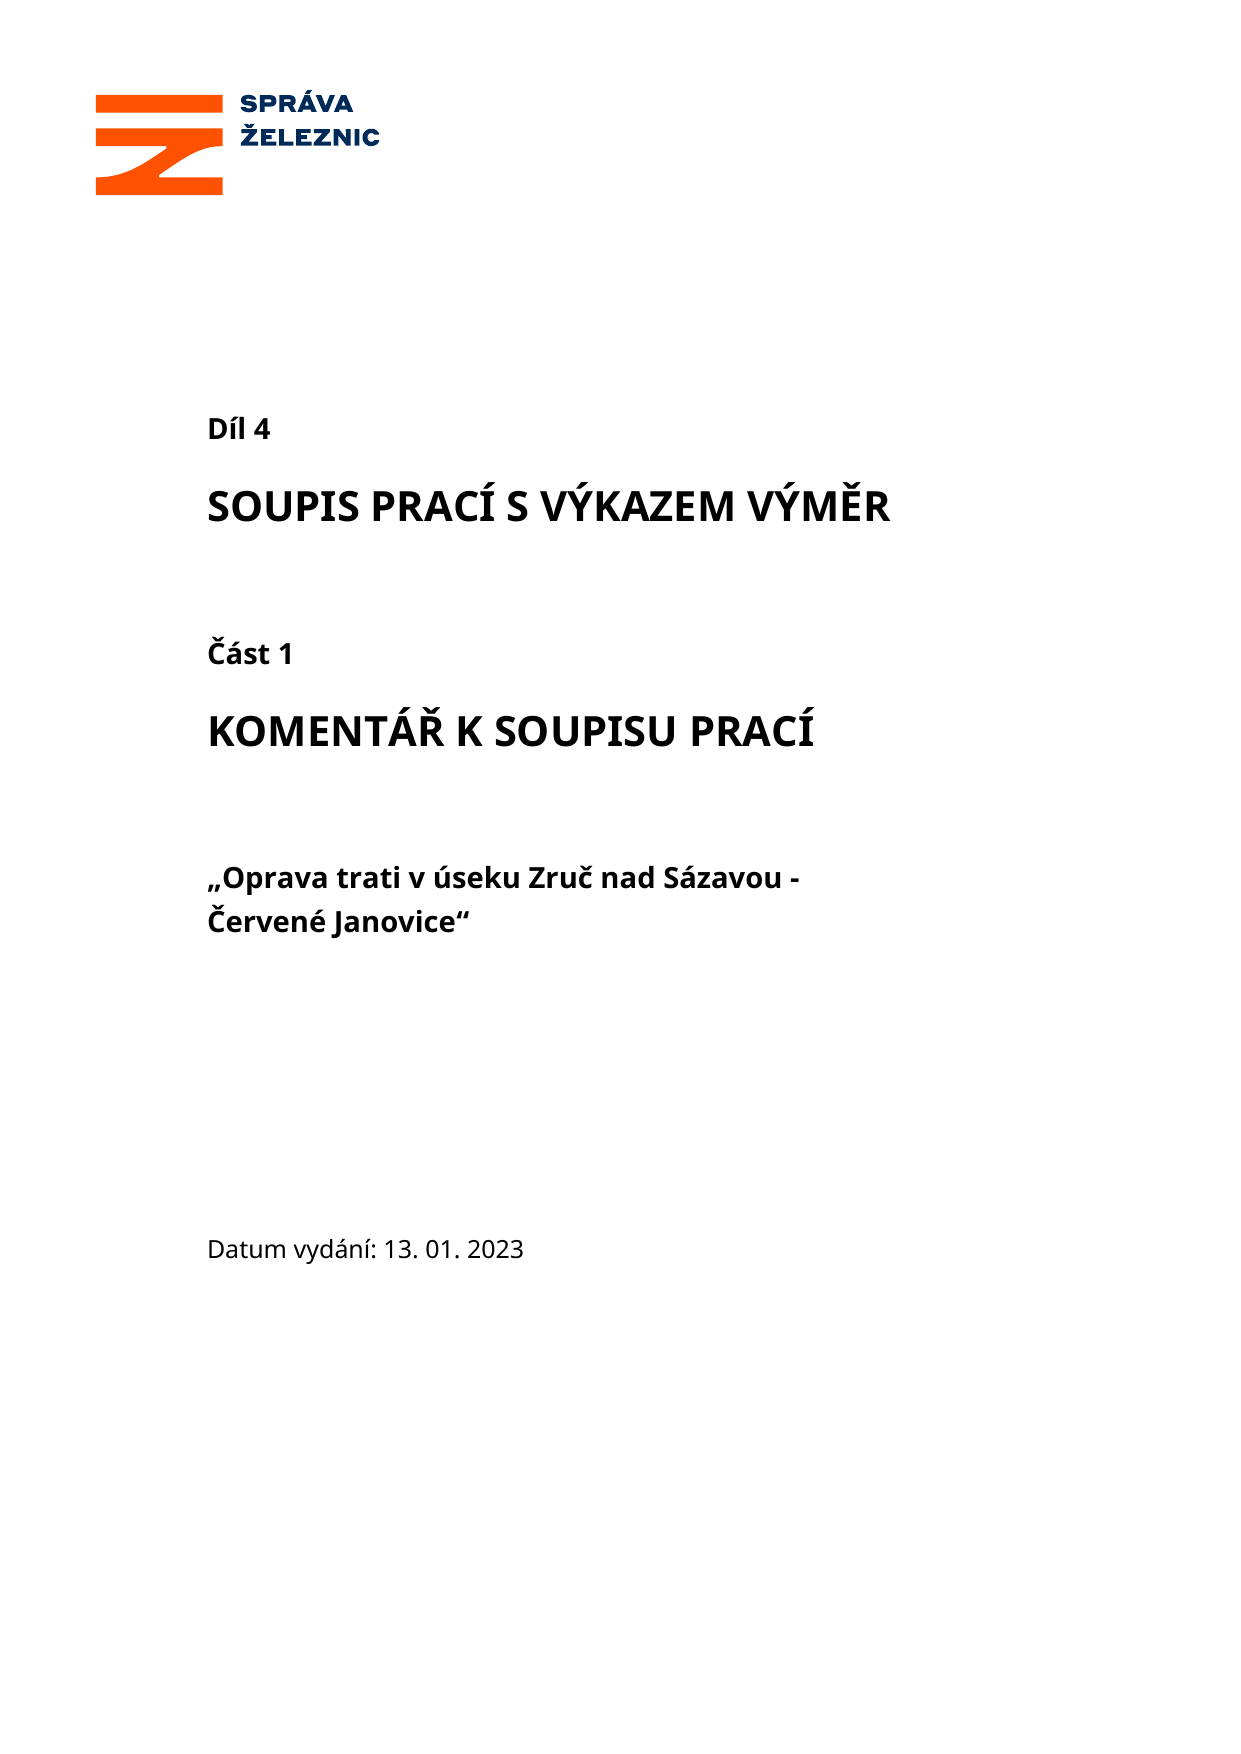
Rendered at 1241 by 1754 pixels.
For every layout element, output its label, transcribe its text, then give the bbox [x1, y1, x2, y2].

text KOMENTÁŘ K SOUPISU PRACÍ [207, 702, 1122, 758]
text SOUPIS PRACÍ S VÝKAZEM VÝMĚR [207, 477, 1122, 534]
text Datum vydání: 13. 01. 2023 [207, 1232, 1122, 1266]
text Část 1 [207, 633, 1122, 673]
text Díl 4 [207, 408, 1122, 448]
text „Oprava trati v úseku Zruč nad Sázavou - Červené Janovice“ [207, 858, 1122, 941]
